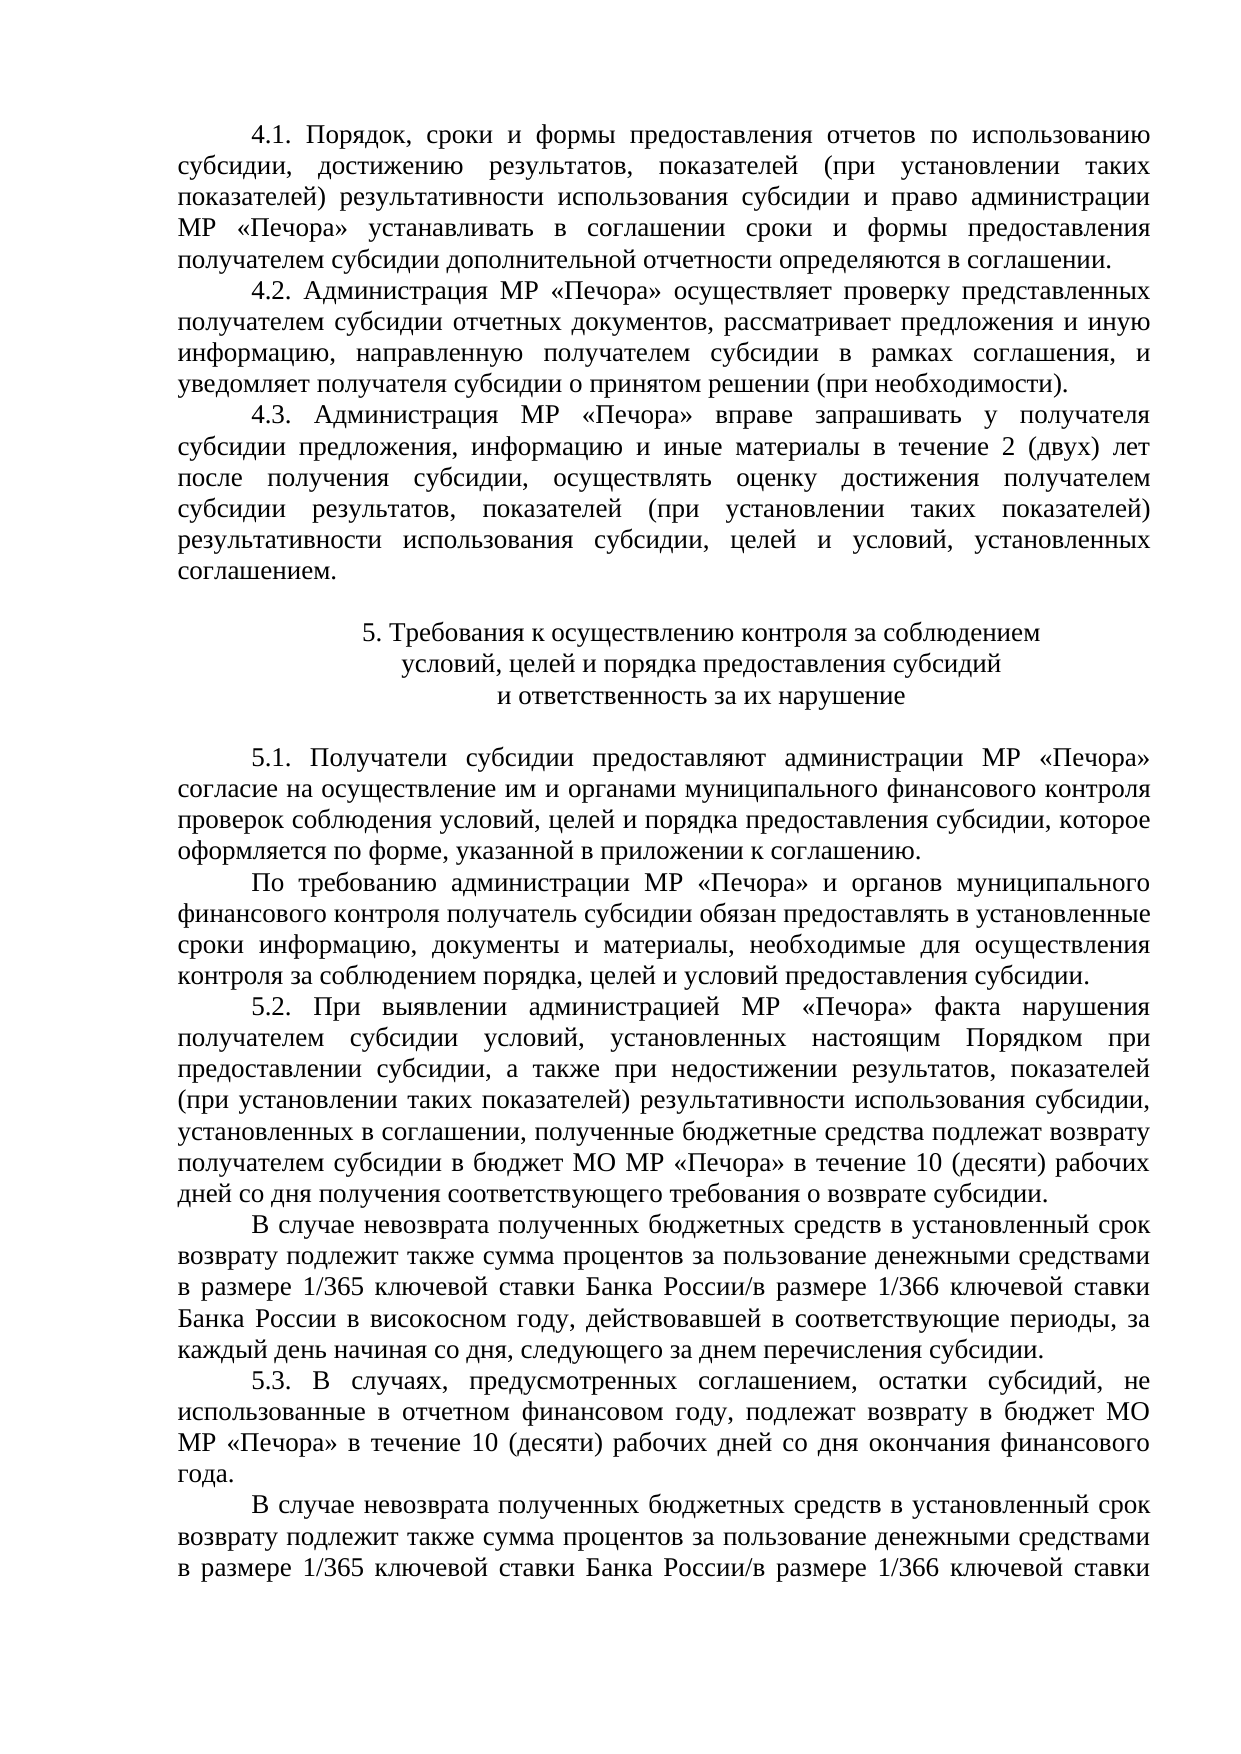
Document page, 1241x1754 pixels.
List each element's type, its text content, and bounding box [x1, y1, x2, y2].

text 4.1. Порядок, сроки и формы предоставления отчетов по использованию субсидии, достижению результатов, показателей (при установлении таких показателей) результативности использования субсидии и право администрации МР «Печора» устанавливать в соглашении сроки и формы предоставления получателем субсидии дополнительной отчетности определяются в соглашении. [177, 118, 1152, 274]
text условий, целей и порядка предоставления субсидий [177, 648, 1152, 679]
text 4.3. Администрация МР «Печора» вправе запрашивать у получателя субсидии предложения, информацию и иные материалы в течение 2 (двух) лет после получения субсидии, осуществлять оценку достижения получателем субсидии результатов, показателей (при установлении таких показателей) результативности использования субсидии, целей и условий, установленных соглашением. [177, 398, 1152, 585]
text 5.2. При выявлении администрацией МР «Печора» факта нарушения получателем субсидии условий, установленных настоящим Порядком при предоставлении субсидии, а также при недостижении результатов, показателей (при установлении таких показателей) результативности использования субсидии, установленных в соглашении, полученные бюджетные средства подлежат возврату получателем субсидии в бюджет МО МР «Печора» в течение 10 (десяти) рабочих дней со дня получения соответствующего требования о возврате субсидии. [177, 990, 1152, 1208]
text 4.2. Администрация МР «Печора» осуществляет проверку представленных получателем субсидии отчетных документов, рассматривает предложения и иную информацию, направленную получателем субсидии в рамках соглашения, и уведомляет получателя субсидии о принятом решении (при необходимости). [177, 274, 1152, 398]
text 5.3. В случаях, предусмотренных соглашением, остатки субсидий, не использованные в отчетном финансовом году, подлежат возврату в бюджет МО МР «Печора» в течение 10 (десяти) рабочих дней со дня окончания финансового года. [177, 1364, 1152, 1488]
text 5. Требования к осуществлению контроля за соблюдением [177, 616, 1152, 648]
text 5.1. Получатели субсидии предоставляют администрации МР «Печора» согласие на осуществление им и органами муниципального финансового контроля проверок соблюдения условий, целей и порядка предоставления субсидии, которое оформляется по форме, указанной в приложении к соглашению. [177, 741, 1152, 866]
text По требованию администрации МР «Печора» и органов муниципального финансового контроля получатель субсидии обязан предоставлять в установленные сроки информацию, документы и материалы, необходимые для осуществления контроля за соблюдением порядка, целей и условий предоставления субсидии. [177, 866, 1152, 990]
text и ответственность за их нарушение [177, 679, 1152, 710]
